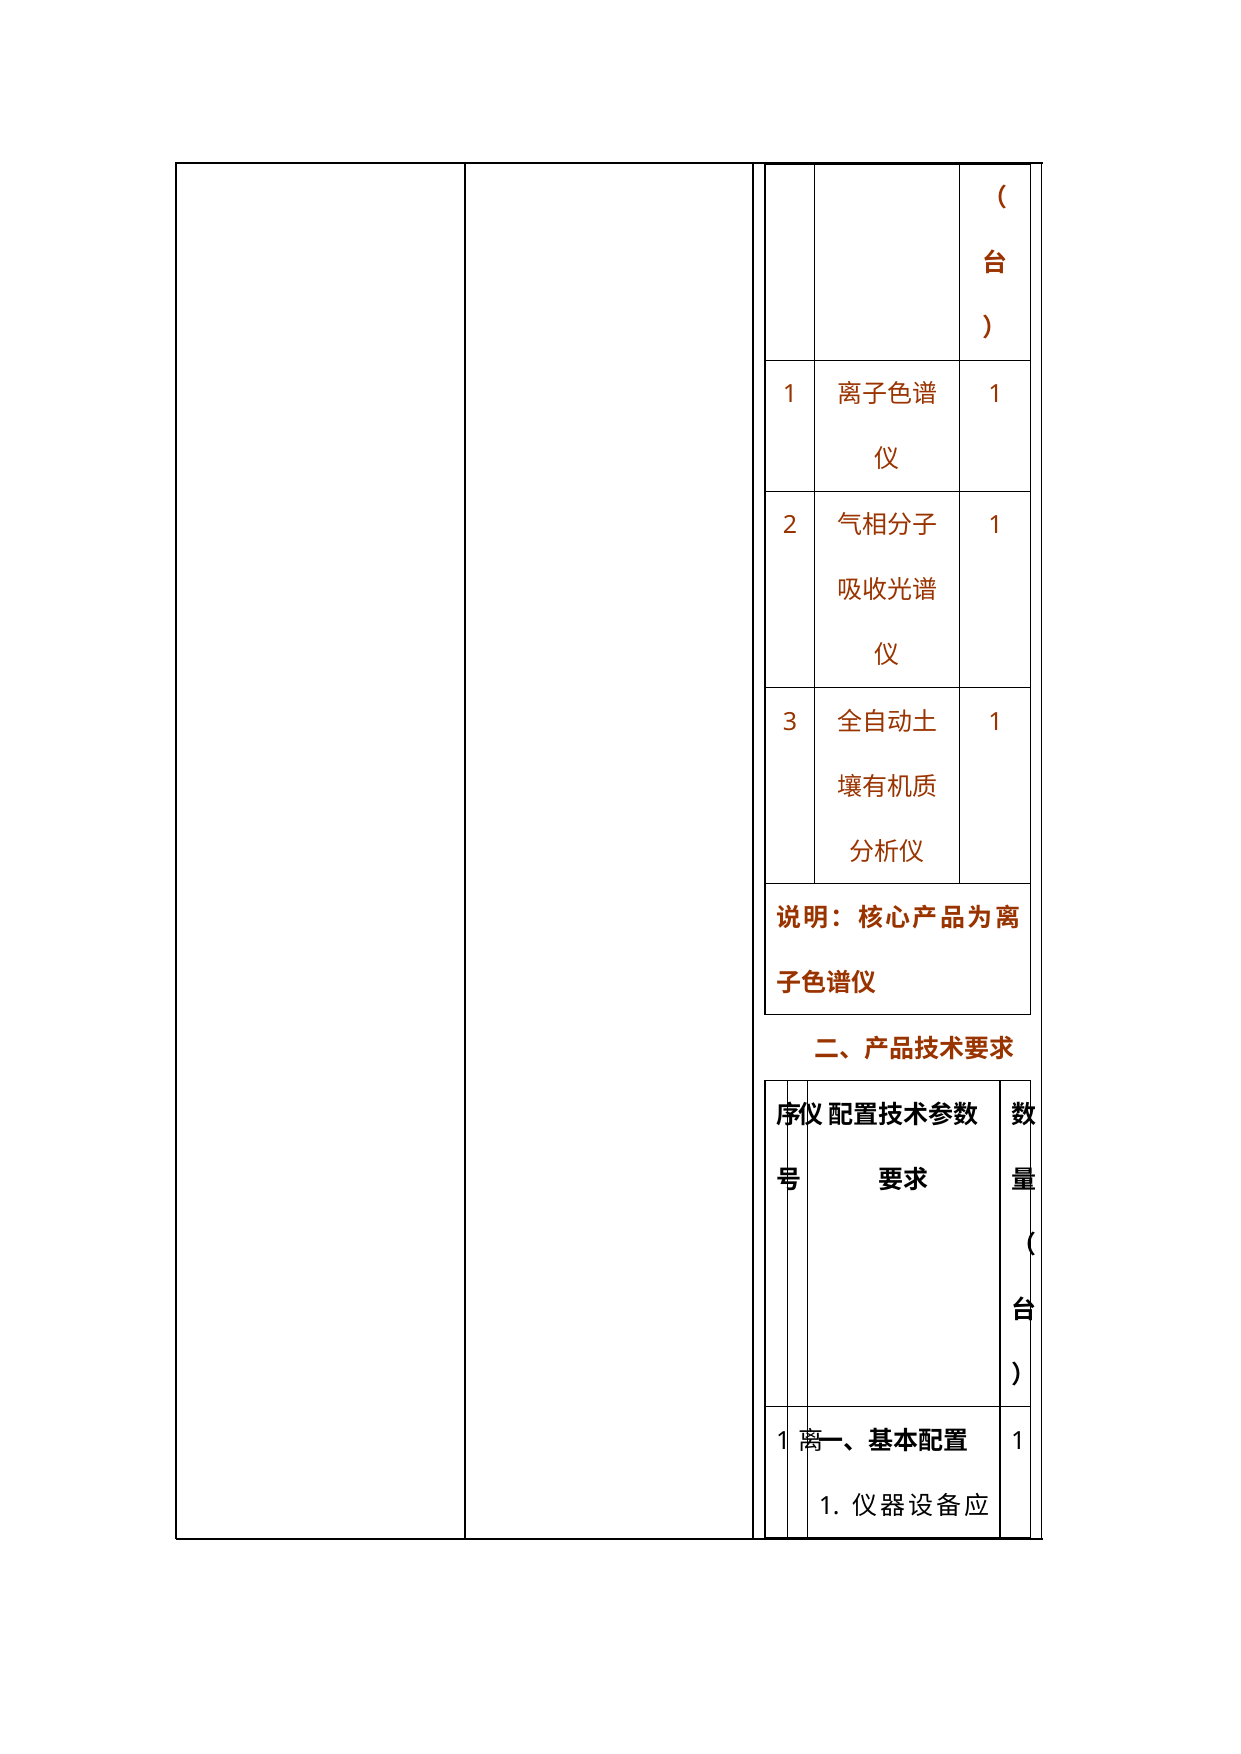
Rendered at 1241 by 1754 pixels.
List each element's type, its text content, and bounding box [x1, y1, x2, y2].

table_cell 1 [177, 164, 464, 1538]
table_cell [466, 164, 752, 1538]
table_cell 一、采购标的及数量 二、产品技术要求 [754, 164, 1041, 1538]
